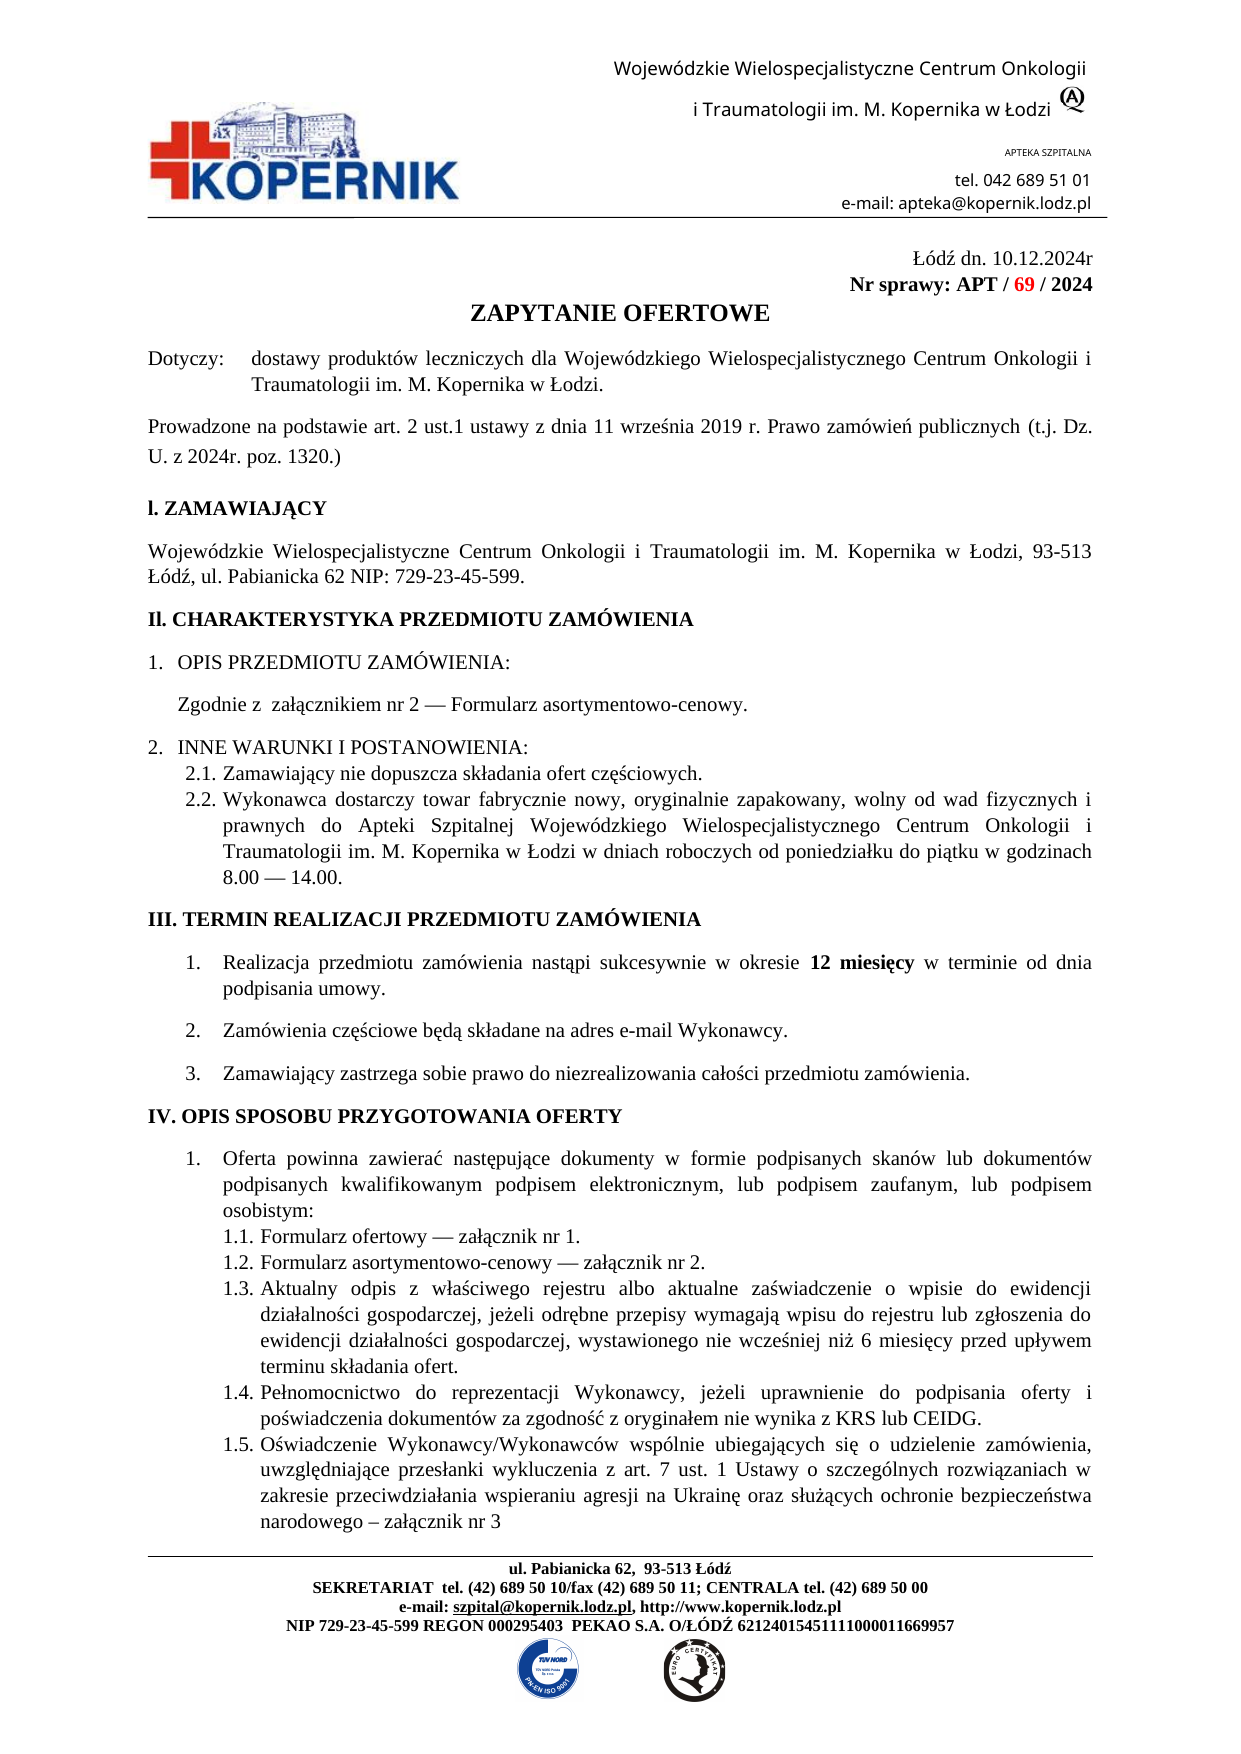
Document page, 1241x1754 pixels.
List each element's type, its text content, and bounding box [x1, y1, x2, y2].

text Wojewódzkie Wielospecjalistyczne Centrum Onkologii i Traumatologii im. M. Kopernika w Łodzi, 93-513 Łódź, ul. Pabianicka 62 NIP: 729-23-45-599. [148, 538, 1093, 588]
text l. ZAMAWIAJĄCY [148, 496, 1093, 520]
list Aktualny odpis z właściwego rejestru albo aktualne zaświadczenie o wpisie do ewidencji działalności gospodarczej, jeżeli odrębne przepisy wymagają wpisu do rejestru lub zgłoszenia do ewidencji działalności gospodarczej, wystawionego nie wcześniej niż 6 miesięcy przed upływem terminu składania ofert. [223, 1276, 1093, 1378]
list INNE WARUNKI I POSTANOWIENIA: [148, 735, 1093, 759]
list Formularz asortymentowo-cenowy — załącznik nr 2. [223, 1250, 1093, 1274]
list Realizacja przedmiotu zamówienia nastąpi sukcesywnie w okresie 12 miesięcy w terminie od dnia podpisania umowy. [185, 950, 1093, 1000]
text IV. OPIS SPOSOBU PRZYGOTOWANIA OFERTY [148, 1103, 1093, 1128]
text Il. CHARAKTERYSTYKA PRZEDMIOTU ZAMÓWIENIA [148, 607, 1093, 631]
picture [1056, 80, 1092, 116]
text Dotyczy: dostawy produktów leczniczych dla Wojewódzkiego Wielospecjalistycznego Centrum Onkologii i Traumatologii im. M. Kopernika w Łodzi. [148, 346, 1093, 396]
text ZAPYTANIE OFERTOWE [148, 298, 1093, 327]
list Oferta powinna zawierać następujące dokumenty w formie podpisanych skanów lub dokumentów podpisanych kwalifikowanym podpisem elektronicznym, lub podpisem zaufanym, lub podpisem osobistym: [185, 1146, 1093, 1222]
picture [147, 102, 295, 204]
list Formularz ofertowy — załącznik nr 1. [223, 1224, 1093, 1248]
list Zamówienia częściowe będą składane na adres e-mail Wykonawcy. [185, 1018, 1093, 1042]
text III. TERMIN REALIZACJI PRZEDMIOTU ZAMÓWIENIA [148, 907, 1093, 931]
list Pełnomocnictwo do reprezentacji Wykonawcy, jeżeli uprawnienie do podpisania oferty i poświadczenia dokumentów za zgodność z oryginałem nie wynika z KRS lub CEIDG. [223, 1379, 1093, 1429]
list OPIS PRZEDMIOTU ZAMÓWIENIA: [148, 650, 1093, 674]
text Nr sprawy: APT / 69 / 2024 [148, 272, 1093, 296]
list Wykonawca dostarczy towar fabrycznie nowy, oryginalnie zapakowany, wolny od wad fizycznych i prawnych do Apteki Szpitalnej Wojewódzkiego Wielospecjalistycznego Centrum Onkologii i Traumatologii im. M. Kopernika w Łodzi w dniach roboczych od poniedziałku do piątku w godzinach 8.00 — 14.00. [185, 787, 1093, 889]
text Prowadzone na podstawie art. 2 ust.1 ustawy z dnia 11 września 2019 r. Prawo zamówień publicznych (t.j. Dz. U. z 2024r. poz. 1320.) [148, 414, 1093, 469]
picture [515, 1635, 584, 1702]
list Zamawiający nie dopuszcza składania ofert częściowych. [185, 761, 1093, 785]
text Łódź dn. 10.12.2024r [295, 54, 1093, 270]
list Oświadczenie Wykonawcy/Wykonawców wspólnie ubiegających się o udzielenie zamówienia, uwzględniające przesłanki wykluczenia z art. 7 ust. 1 Ustawy o szczególnych rozwiązaniach w zakresie przeciwdziałania wspieraniu agresji na Ukrainę oraz służących ochronie bezpieczeństwa narodowego – załącznik nr 3 [223, 1431, 1093, 1533]
picture [663, 1638, 726, 1702]
text Zgodnie z załącznikiem nr 2 — Formularz asortymentowo-cenowy. [148, 692, 1093, 716]
list Zamawiający zastrzega sobie prawo do niezrealizowania całości przedmiotu zamówienia. [185, 1061, 1093, 1085]
